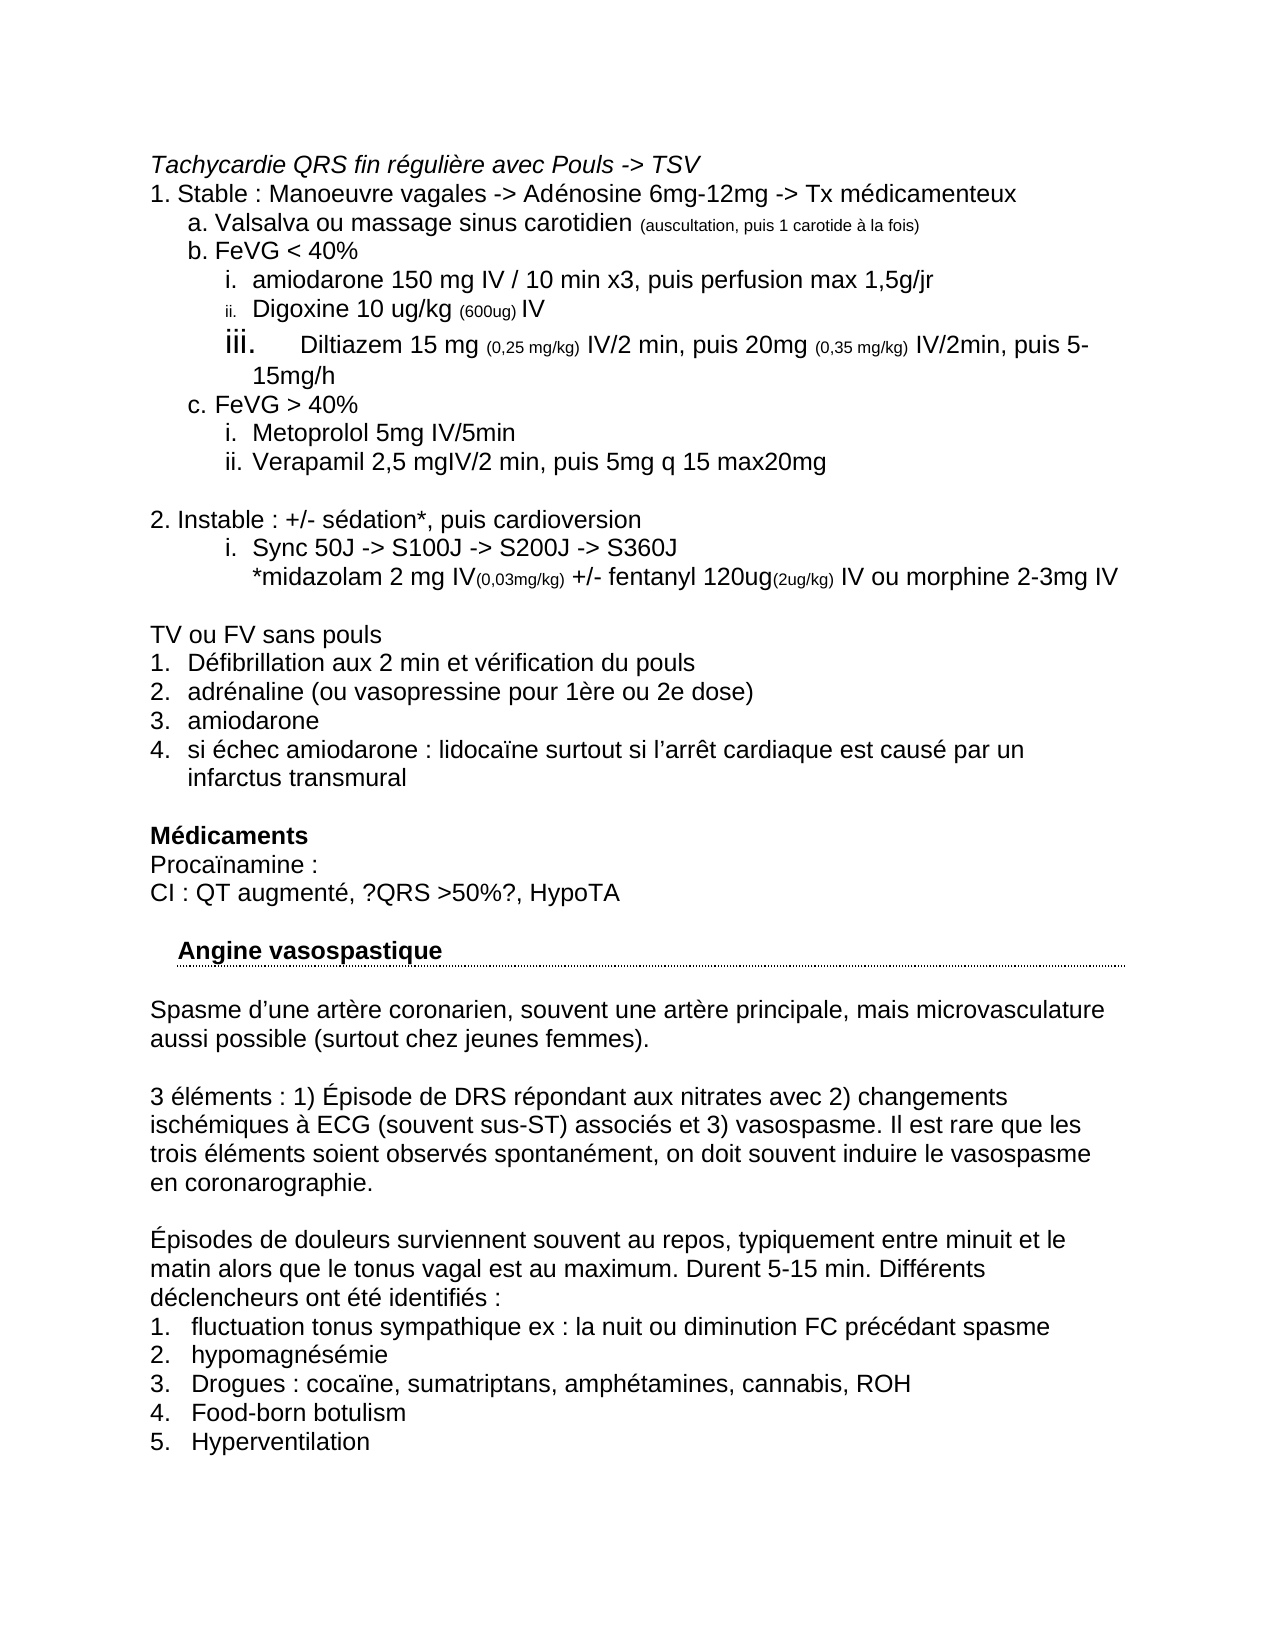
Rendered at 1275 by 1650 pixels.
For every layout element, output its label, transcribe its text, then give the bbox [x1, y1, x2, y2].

text Angine vasospastique [177, 936, 1125, 967]
list hypomagnésémie [150, 1341, 1125, 1369]
list FeVG < 40% [187, 236, 1125, 265]
list amiodarone [150, 706, 1125, 735]
text Médicaments [150, 821, 1125, 850]
list Verapamil 2,5 mgIV/2 min, puis 5mg q 15 max20mg [225, 447, 1125, 476]
list Diltiazem 15 mg (0,25 mg/kg) IV/2 min, puis 20mg (0,35 mg/kg) IV/2min, puis 5-15mg/h [225, 322, 1125, 390]
list Sync 50J -> S100J -> S200J -> S360J *midazolam 2 mg IV(0,03mg/kg) +/- fentanyl 120ug(2ug/kg) IV ou morphine 2-3mg IV [225, 533, 1125, 591]
list amiodarone 150 mg IV / 10 min x3, puis perfusion max 1,5g/jr [225, 265, 1125, 294]
list FeVG > 40% [187, 390, 1125, 418]
list Drogues : cocaïne, sumatriptans, amphétamines, cannabis, ROH [150, 1369, 1125, 1398]
list si échec amiodarone : lidocaïne surtout si l’arrêt cardiaque est causé par un infarctus transmural [150, 735, 1125, 792]
list Instable : +/- sédation*, puis cardioversion [150, 505, 1125, 533]
list Défibrillation aux 2 min et vérification du pouls [150, 648, 1125, 677]
text Épisodes de douleurs surviennent souvent au repos, typiquement entre minuit et le matin alors que le tonus vagal est au maximum. Durent 5-15 min. Différents déclencheurs ont été identifiés : [150, 1226, 1125, 1312]
list Stable : Manoeuvre vagales -> Adénosine 6mg-12mg -> Tx médicamenteux [150, 179, 1125, 207]
list Valsalva ou massage sinus carotidien (auscultation, puis 1 carotide à la fois) [187, 207, 1125, 236]
text CI : QT augmenté, ?QRS >50%?, HypoTA [150, 878, 1125, 907]
text 3 éléments : 1) Épisode de DRS répondant aux nitrates avec 2) changements ischémiques à ECG (souvent sus-ST) associés et 3) vasospasme. Il est rare que les trois éléments soient observés spontanément, on doit souvent induire le vasospasme en coronarographie. [150, 1082, 1125, 1197]
text Spasme d’une artère coronarien, souvent une artère principale, mais microvasculature aussi possible (surtout chez jeunes femmes). [150, 996, 1125, 1053]
list Food-born botulism [150, 1398, 1125, 1427]
text Procaïnamine : [150, 850, 1125, 878]
list Digoxine 10 ug/kg (600ug) IV [225, 294, 1125, 322]
list fluctuation tonus sympathique ex : la nuit ou diminution FC précédant spasme [150, 1312, 1125, 1341]
list Hyperventilation [150, 1427, 1125, 1456]
text Tachycardie QRS fin régulière avec Pouls -> TSV [150, 150, 1125, 179]
list Metoprolol 5mg IV/5min [225, 418, 1125, 447]
list adrénaline (ou vasopressine pour 1ère ou 2e dose) [150, 677, 1125, 706]
text TV ou FV sans pouls [150, 620, 1125, 648]
